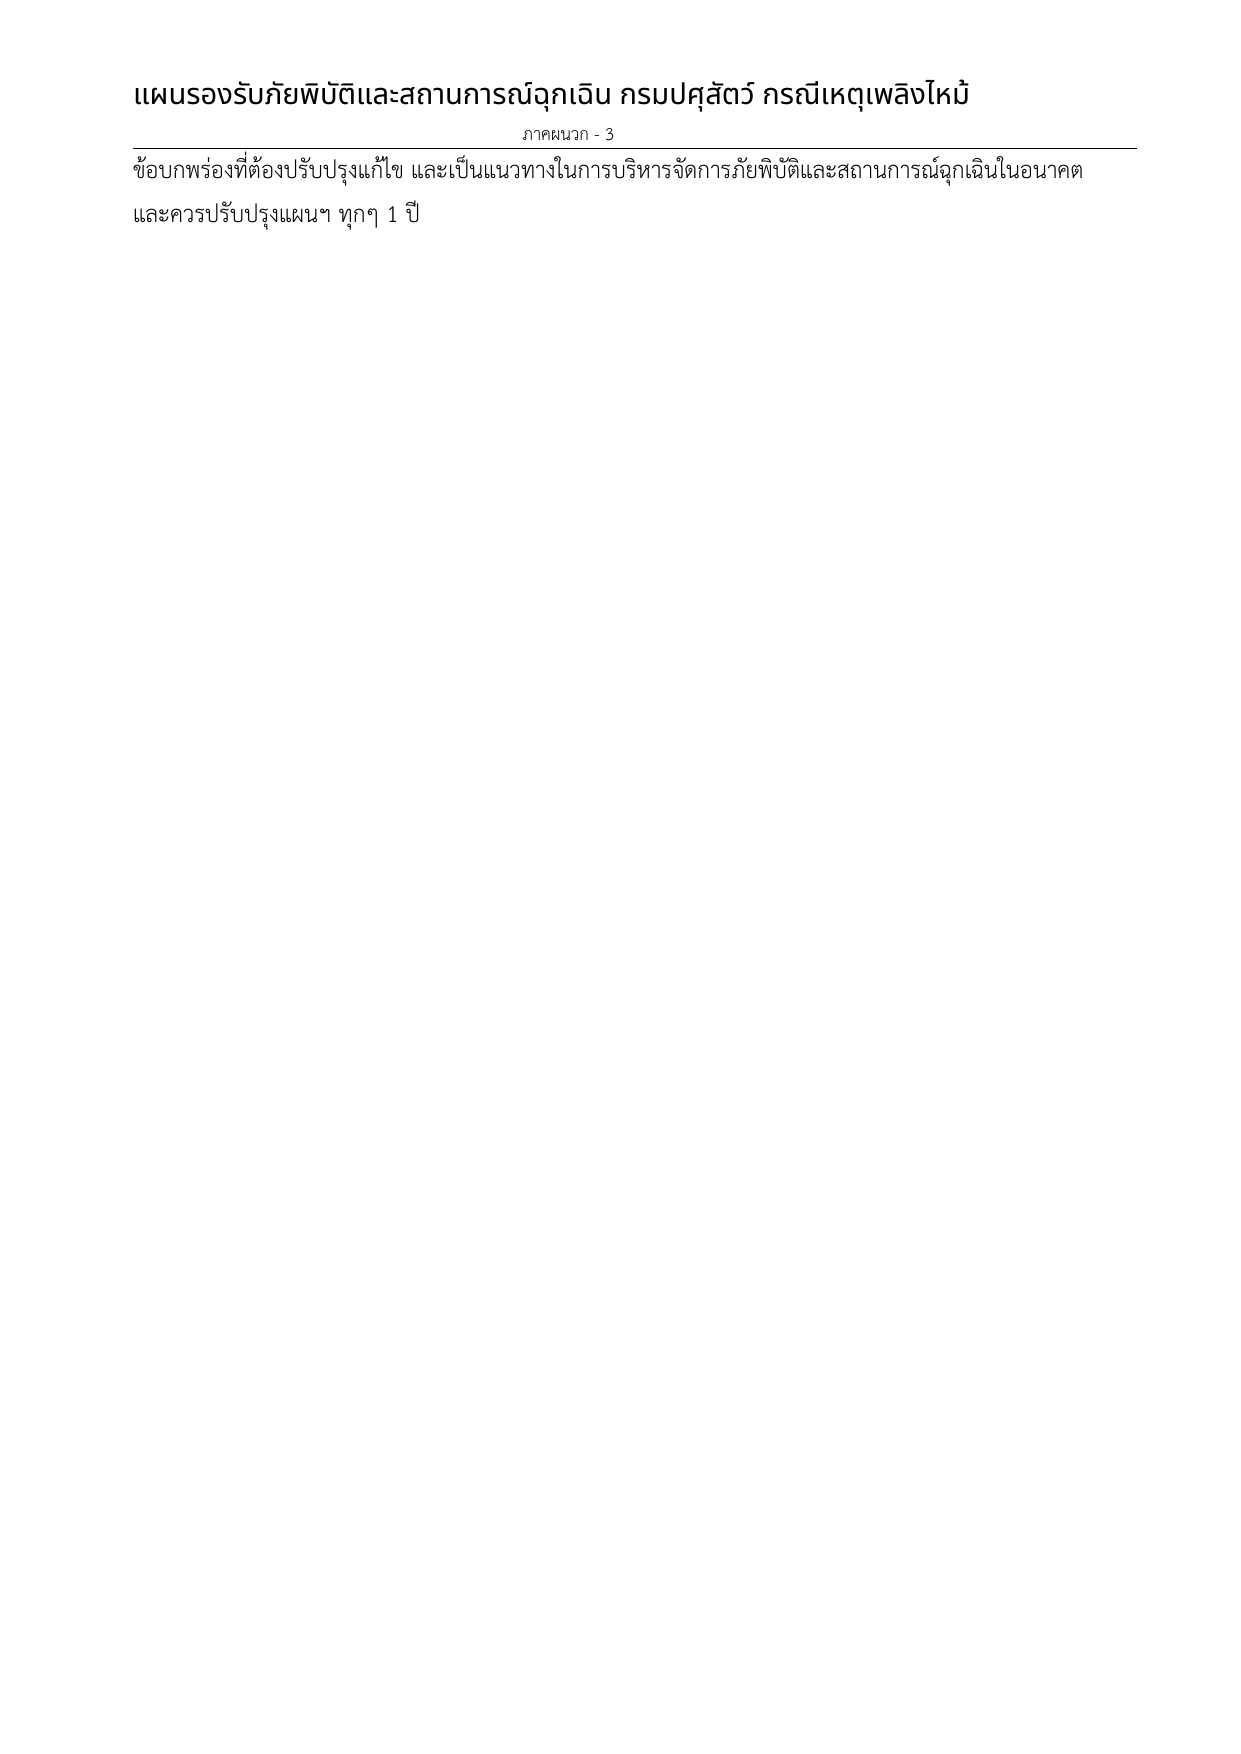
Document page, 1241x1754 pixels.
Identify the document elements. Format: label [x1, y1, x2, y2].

text [133, 149, 1137, 230]
